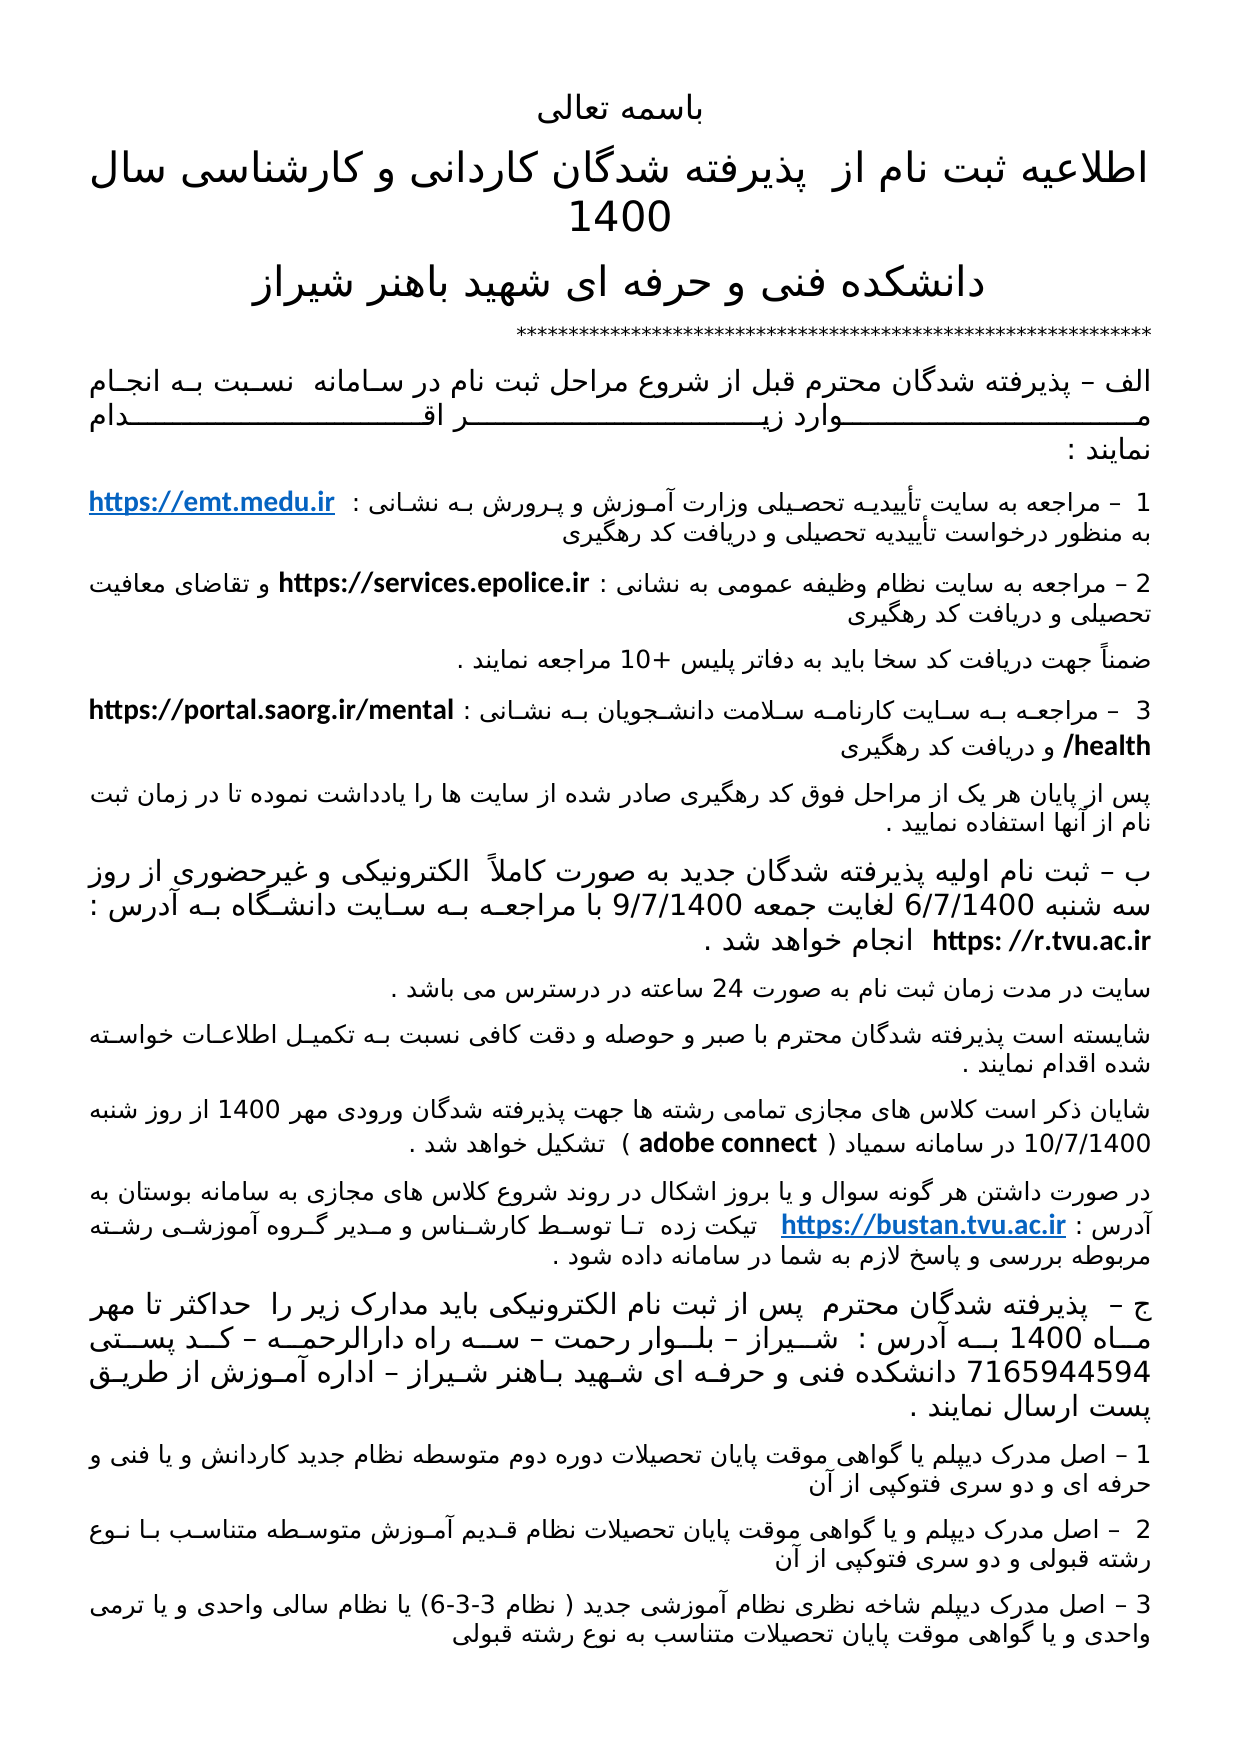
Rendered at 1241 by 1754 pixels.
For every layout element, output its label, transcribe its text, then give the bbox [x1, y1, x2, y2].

text سایت در مدت زمان ثبت نام به صورت 24 ساعته در درسترس می باشد . [89, 974, 1152, 1004]
text دانشکده فنی و حرفه ای شهید باهنر شیراز [89, 258, 1152, 306]
text شایان ذکر است کلاس های مجازی تمامی رشته ها جهت پذیرفته شدگان ورودی مهر 1400 از روز شنبه 10/7/1400 در سامانه سمیاد ( adobe connect ) تشکیل خواهد شد . [89, 1095, 1152, 1160]
text در صورت داشتن هر گونه سوال و یا بروز اشکال در روند شروع کلاس های مجازی به سامانه بوستان به آدرس : https://bustan.tvu.ac.ir تیکت زده تا توسط کارشناس و مدیر گروه آموزشی رشته مربوطه بررسی و پاسخ لازم به شما در سامانه داده شود . [89, 1177, 1152, 1271]
text ضمناً جهت دریافت کد سخا باید به دفاتر پلیس +10 مراجعه نمایند . [89, 646, 1152, 675]
text شایسته است پذیرفته شدگان محترم با صبر و حوصله و دقت کافی نسبت به تکمیل اطلاعات خواسته شده اقدام نمایند . [89, 1020, 1152, 1079]
text ج – پذیرفته شدگان محترم پس از ثبت نام الکترونیکی باید مدارک زیر را حداکثر تا مهر ماه 1400 به آدرس : شیراز – بلوار رحمت – سه راه دارالرحمه – کد پستی 7165944594 دانشکده فنی و حرفه ای شهید باهنر شیراز – اداره آموزش از طریق پست ارسال نمایند . [89, 1287, 1152, 1423]
text 2 – مراجعه به سایت نظام وظیفه عمومی به نشانی : https://services.epolice.ir و تقاضای معافیت تحصیلی و دریافت کد رهگیری [89, 564, 1152, 629]
text 2 – اصل مدرک دیپلم و یا گواهی موقت پایان تحصیلات نظام قدیم آموزش متوسطه متناسب با نوع رشته قبولی و دو سری فتوکپی از آن [89, 1515, 1152, 1573]
text 3 – اصل مدرک دیپلم شاخه نظری نظام آموزشی جدید ( نظام 3-3-6) یا نظام سالی واحدی و یا ترمی واحدی و یا گواهی موقت پایان تحصیلات متناسب به نوع رشته قبولی [89, 1590, 1152, 1648]
text باسمه تعالی [89, 89, 1152, 127]
text الف – پذیرفته شدگان محترم قبل از شروع مراحل ثبت نام در سامانه نسبت به انجام موارد زیر اقدام نمایند : [89, 364, 1152, 466]
text ب – ثبت نام اولیه پذیرفته شدگان جدید به صورت کاملاً الکترونیکی و غیرحضوری از روز سه شنبه 6/7/1400 لغایت جمعه 9/7/1400 با مراجعه به سایت دانشگاه به آدرس : https: //r.tvu.ac.ir انجام خواهد شد . [89, 854, 1152, 958]
text 3 – مراجعه به سایت کارنامه سلامت دانشجویان به نشانی : https://portal.saorg.ir/mental health/ و دریافت کد رهگیری [89, 691, 1152, 763]
text ************************************************************* [89, 323, 1152, 347]
text پس از پایان هر یک از مراحل فوق کد رهگیری صادر شده از سایت ها را یادداشت نموده تا در زمان ثبت نام از آنها استفاده نمایید . [89, 779, 1152, 838]
text اطلاعیه ثبت نام از پذیرفته شدگان کاردانی و کارشناسی سال 1400 [89, 144, 1152, 241]
text 1 – اصل مدرک دیپلم یا گواهی موقت پایان تحصیلات دوره دوم متوسطه نظام جدید کاردانش و یا فنی و حرفه ای و دو سری فتوکپی از آن [89, 1440, 1152, 1498]
text 1 – مراجعه به سایت تأییدیه تحصیلی وزارت آموزش و پرورش به نشانی : https://emt.medu.ir به منظور درخواست تأییدیه تحصیلی و دریافت کد رهگیری [89, 483, 1152, 547]
